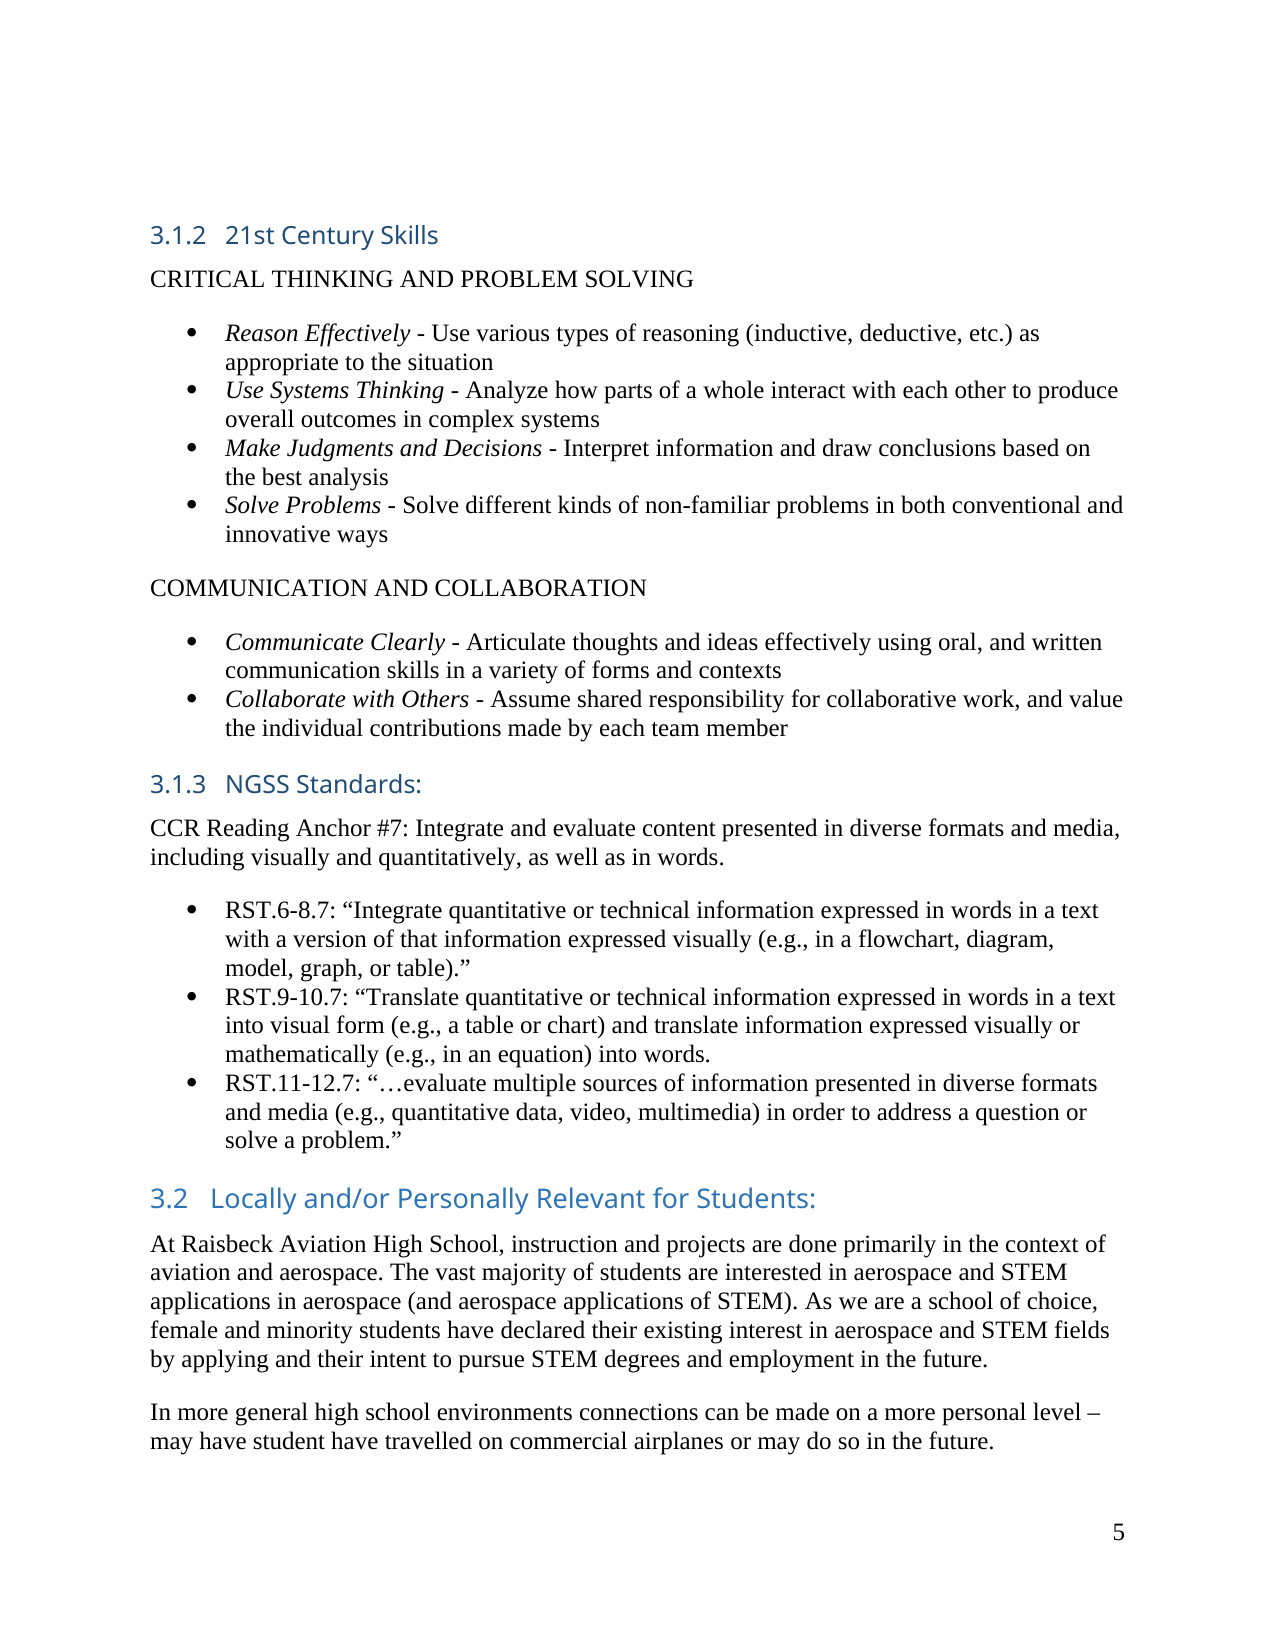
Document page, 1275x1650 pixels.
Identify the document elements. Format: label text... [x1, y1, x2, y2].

subtitle Locally and/or Personally Relevant for Students: [150, 1179, 1125, 1216]
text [150, 1397, 1125, 1455]
text CCR Reading Anchor #7: Integrate and evaluate content presented in diverse formats and media, including visually and quantitatively, as well as in words. [150, 813, 1125, 871]
text CRITICAL THINKING AND PROBLEM SOLVING [150, 264, 1125, 293]
text At Raisbeck Aviation High School, instruction and projects are done primarily in the context of aviation and aerospace. The vast majority of students are interested in aerospace and STEM applications in aerospace (and aerospace applications of STEM). As we are a school of choice, female and minority students have declared their existing interest in aerospace and STEM fields by applying and their intent to pursue STEM degrees and employment in the future. [150, 1229, 1125, 1372]
list Use Systems Thinking - Analyze how parts of a whole interact with each other to produce overall outcomes in complex systems [187, 375, 1125, 433]
list Collaborate with Others - Assume shared responsibility for collaborative work, and value the individual contributions made by each team member [187, 684, 1125, 742]
list RST.9-10.7: “Translate quantitative or technical information expressed in words in a text into visual form (e.g., a table or chart) and translate information expressed visually or mathematically (e.g., in an equation) into words. [187, 982, 1125, 1068]
text COMMUNICATION AND COLLABORATION [150, 573, 1125, 602]
list Communicate Clearly - Articulate thoughts and ideas effectively using oral, and written communication skills in a variety of forms and contexts [187, 627, 1125, 684]
subtitle 21st Century Skills [150, 217, 1125, 252]
subtitle NGSS Standards: [150, 767, 1125, 801]
list Solve Problems - Solve different kinds of non-familiar problems in both conventional and innovative ways [187, 490, 1125, 548]
list RST.11-12.7: “…evaluate multiple sources of information presented in diverse formats and media (e.g., quantitative data, video, multimedia) in order to address a question or solve a problem.” [187, 1068, 1125, 1154]
list Reason Effectively - Use various types of reasoning (inductive, deductive, etc.) as appropriate to the situation [187, 318, 1125, 375]
list RST.6-8.7: “Integrate quantitative or technical information expressed in words in a text with a version of that information expressed visually (e.g., in a flowchart, diagram, model, graph, or table).” [187, 896, 1125, 982]
list Make Judgments and Decisions - Interpret information and draw conclusions based on the best analysis [187, 433, 1125, 490]
